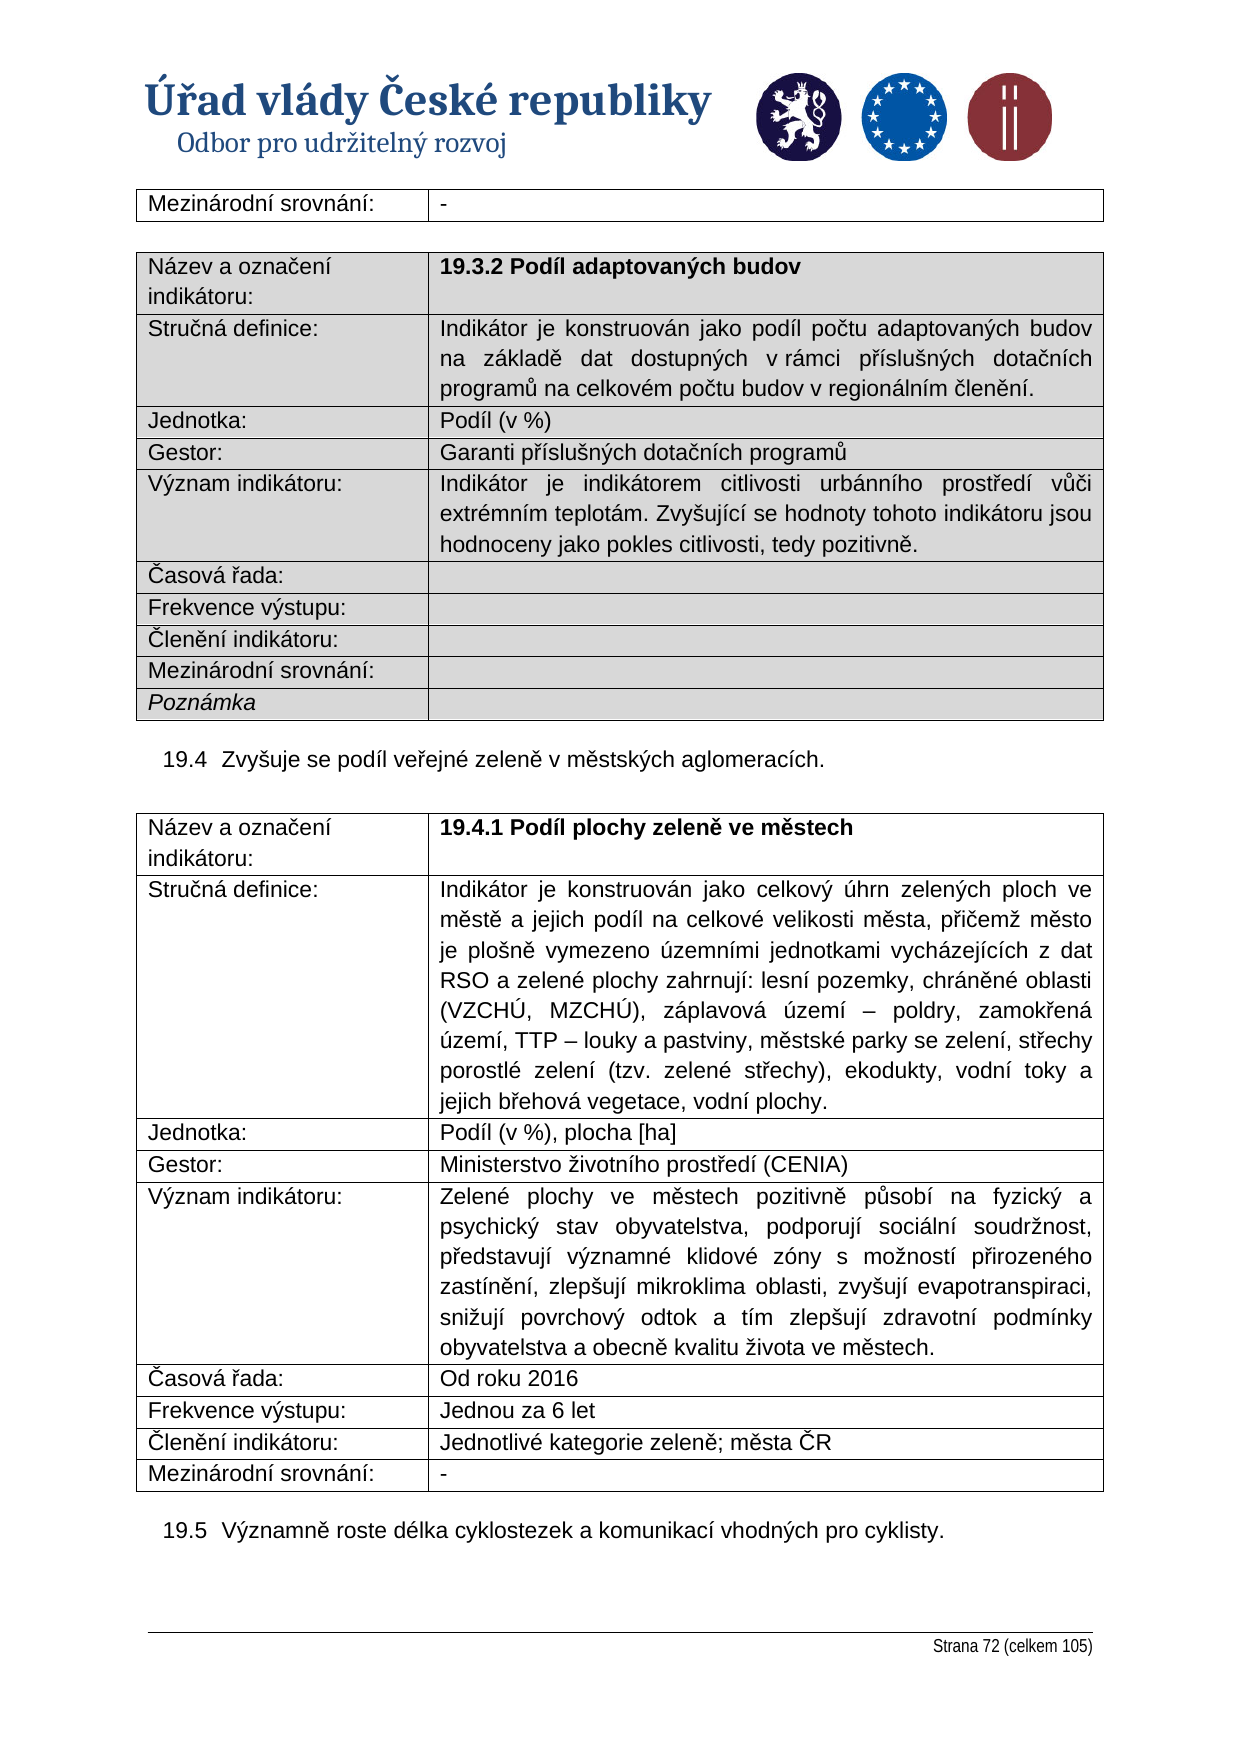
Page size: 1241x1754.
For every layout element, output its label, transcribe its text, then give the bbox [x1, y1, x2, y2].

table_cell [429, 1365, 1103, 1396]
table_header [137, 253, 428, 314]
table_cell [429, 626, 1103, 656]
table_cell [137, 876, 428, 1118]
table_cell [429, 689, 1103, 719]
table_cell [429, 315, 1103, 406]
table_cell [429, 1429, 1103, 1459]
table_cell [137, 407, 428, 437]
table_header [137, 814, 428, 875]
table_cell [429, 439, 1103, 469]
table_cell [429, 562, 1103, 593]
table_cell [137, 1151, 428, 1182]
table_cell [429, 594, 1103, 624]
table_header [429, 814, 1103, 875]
list Zvyšuje se podíl veřejné zeleně v městských aglomeracích. [162, 746, 1093, 772]
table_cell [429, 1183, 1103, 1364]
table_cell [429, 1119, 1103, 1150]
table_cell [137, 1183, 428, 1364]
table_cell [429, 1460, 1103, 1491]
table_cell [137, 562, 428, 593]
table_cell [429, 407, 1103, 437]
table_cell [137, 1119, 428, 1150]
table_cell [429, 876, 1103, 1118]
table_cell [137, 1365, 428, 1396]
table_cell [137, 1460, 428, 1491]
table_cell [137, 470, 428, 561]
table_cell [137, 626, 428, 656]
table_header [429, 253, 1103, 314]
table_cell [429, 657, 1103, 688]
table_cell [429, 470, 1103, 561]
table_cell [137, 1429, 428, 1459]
picture [756, 73, 1052, 161]
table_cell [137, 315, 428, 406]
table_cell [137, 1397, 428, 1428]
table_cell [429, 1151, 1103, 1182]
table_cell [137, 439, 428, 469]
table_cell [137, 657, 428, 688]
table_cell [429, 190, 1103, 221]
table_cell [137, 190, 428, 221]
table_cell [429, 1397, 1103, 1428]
list Významně roste délka cyklostezek a komunikací vhodných pro cyklisty. [162, 1517, 1093, 1543]
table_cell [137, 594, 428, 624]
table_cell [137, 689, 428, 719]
